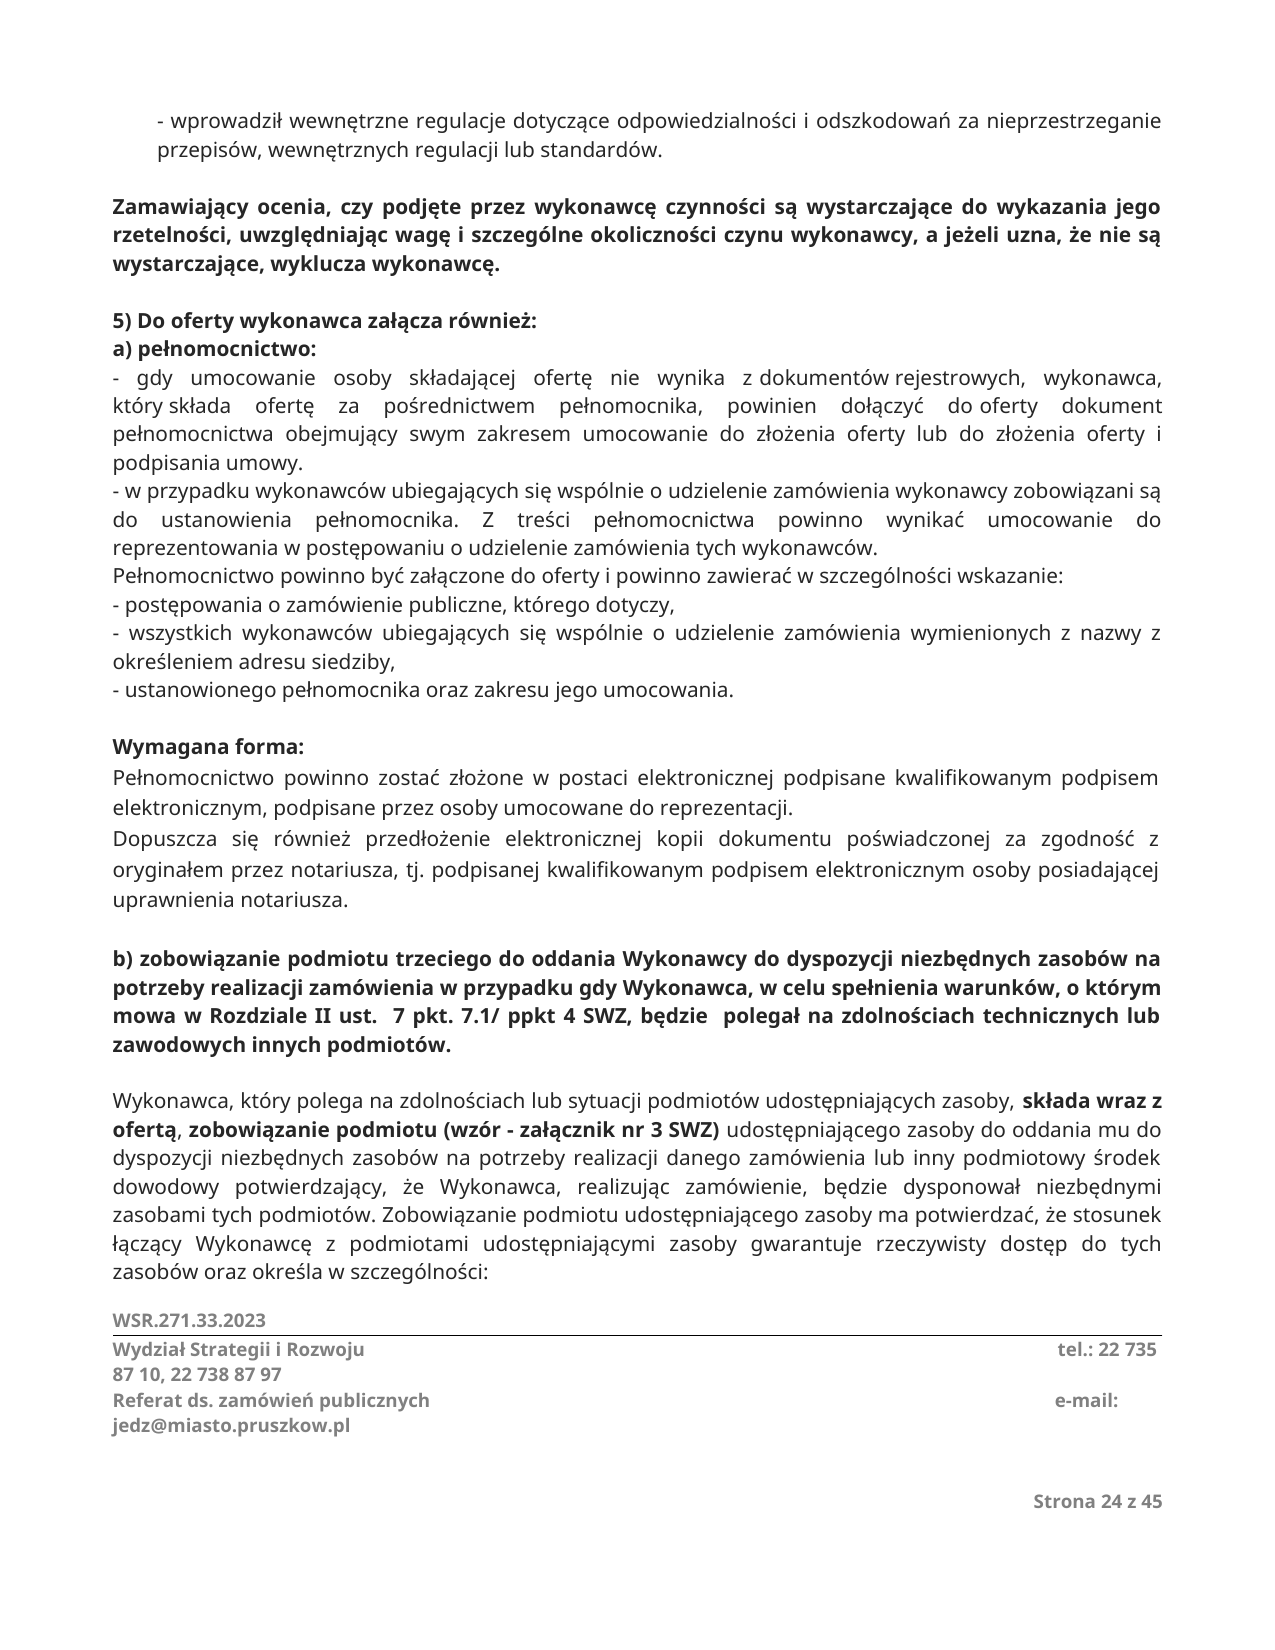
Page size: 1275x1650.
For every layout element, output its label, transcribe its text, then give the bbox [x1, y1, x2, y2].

text - wszystkich wykonawców ubiegających się wspólnie o udzielenie zamówienia wymienionych z nazwy z określeniem adresu siedziby, [112, 618, 1162, 675]
text - ustanowionego pełnomocnika oraz zakresu jego umocowania. [112, 675, 1162, 704]
text Zamawiający ocenia, czy podjęte przez wykonawcę czynności są wystarczające do wykazania jego rzetelności, uwzględniając wagę i szczególne okoliczności czynu wykonawcy, a jeżeli uzna, że nie są wystarczające, wyklucza wykonawcę. [112, 192, 1162, 277]
text - wprowadził wewnętrzne regulacje dotyczące odpowiedzialności i odszkodowań za nieprzestrzeganie przepisów, wewnętrznych regulacji lub standardów. [157, 107, 1162, 163]
text Wykonawca, który polega na zdolnościach lub sytuacji podmiotów udostępniających zasoby, składa wraz z ofertą, zobowiązanie podmiotu (wzór - załącznik nr 3 SWZ) udostępniającego zasoby do oddania mu do dyspozycji niezbędnych zasobów na potrzeby realizacji danego zamówienia lub inny podmiotowy środek dowodowy potwierdzający, że Wykonawca, realizując zamówienie, będzie dysponował niezbędnymi zasobami tych podmiotów. Zobowiązanie podmiotu udostępniającego zasoby ma potwierdzać, że stosunek łączący Wykonawcę z podmiotami udostępniającymi zasoby gwarantuje rzeczywisty dostęp do tych zasobów oraz określa w szczególności: [112, 1087, 1162, 1286]
text Wymagana forma: [112, 732, 1160, 761]
text - postępowania o zamówienie publiczne, którego dotyczy, [112, 590, 1162, 618]
text - gdy umocowanie osoby składającej ofertę nie wynika z dokumentów rejestrowych, wykonawca, który składa ofertę za pośrednictwem pełnomocnika, powinien dołączyć do oferty dokument pełnomocnictwa obejmujący swym zakresem umocowanie do złożenia oferty lub do złożenia oferty i podpisania umowy. [112, 363, 1162, 476]
text 5) Do oferty wykonawca załącza również: [112, 306, 1162, 334]
text Pełnomocnictwo powinno być załączone do oferty i powinno zawierać w szczególności wskazanie: [112, 562, 1162, 590]
text - w przypadku wykonawców ubiegających się wspólnie o udzielenie zamówienia wykonawcy zobowiązani są do ustanowienia pełnomocnika. Z treści pełnomocnictwa powinno wynikać umocowanie do reprezentowania w postępowaniu o udzielenie zamówienia tych wykonawców. [112, 476, 1162, 562]
text b) zobowiązanie podmiotu trzeciego do oddania Wykonawcy do dyspozycji niezbędnych zasobów na potrzeby realizacji zamówienia w przypadku gdy Wykonawca, w celu spełnienia warunków, o którym mowa w Rozdziale II ust. 7 pkt. 7.1/ ppkt 4 SWZ, będzie polegał na zdolnościach technicznych lub zawodowych innych podmiotów. [112, 944, 1162, 1058]
text a) pełnomocnictwo: [112, 334, 1162, 363]
text Pełnomocnictwo powinno zostać złożone w postaci elektronicznej podpisane kwalifikowanym podpisem elektronicznym, podpisane przez osoby umocowane do reprezentacji. [112, 763, 1160, 822]
text Dopuszcza się również przedłożenie elektronicznej kopii dokumentu poświadczonej za zgodność z oryginałem przez notariusza, tj. podpisanej kwalifikowanym podpisem elektronicznym osoby posiadającej uprawnienia notariusza. [112, 824, 1160, 914]
